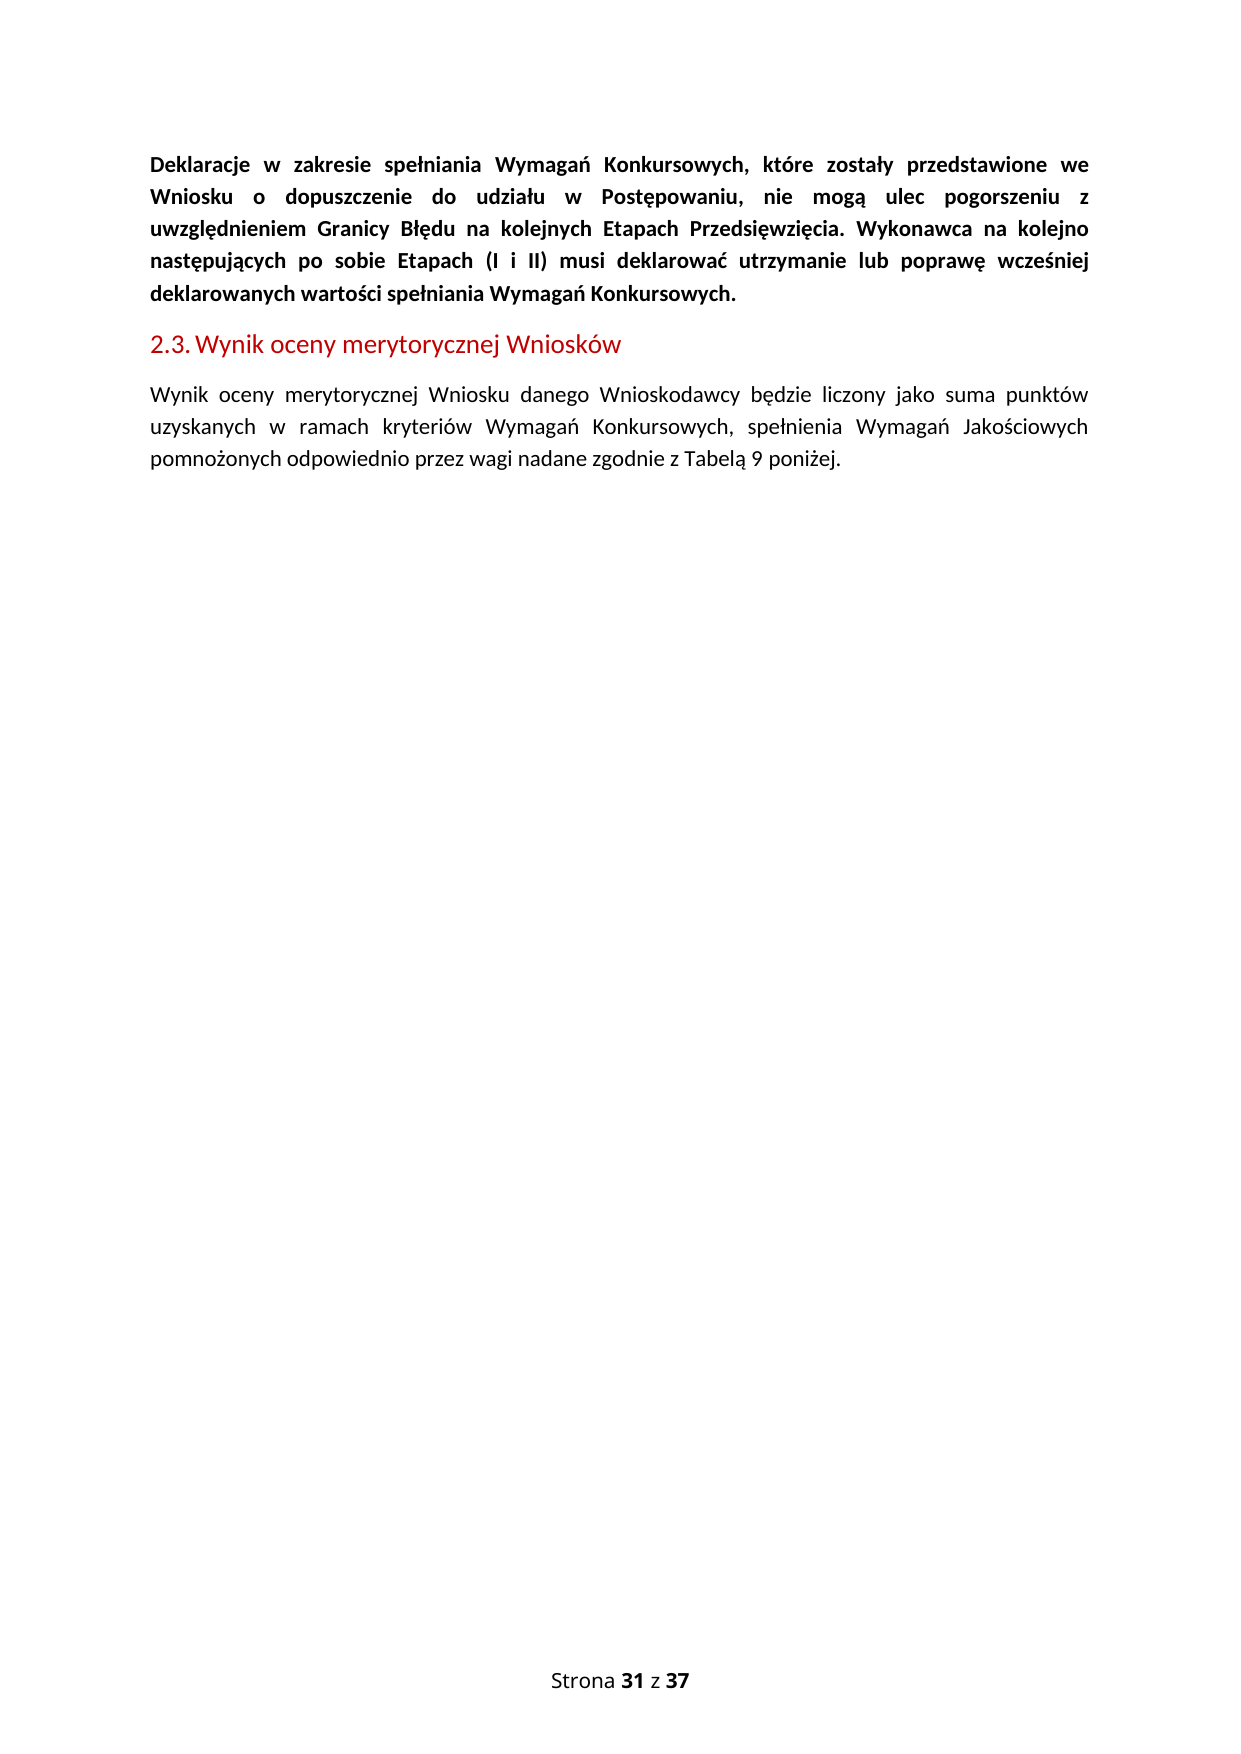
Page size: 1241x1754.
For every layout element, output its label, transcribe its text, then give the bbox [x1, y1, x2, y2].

list Wynik oceny merytorycznej Wniosków [150, 328, 1090, 361]
text Wynik oceny merytorycznej Wniosku danego Wnioskodawcy będzie liczony jako suma punktów uzyskanych w ramach kryteriów Wymagań Konkursowych, spełnienia Wymagań Jakościowych pomnożonych odpowiednio przez wagi nadane zgodnie z Tabelą 9 poniżej. [150, 380, 1090, 472]
text Deklaracje w zakresie spełniania Wymagań Konkursowych, które zostały przedstawione we Wniosku o dopuszczenie do udziału w Postępowaniu, nie mogą ulec pogorszeniu z uwzględnieniem Granicy Błędu na kolejnych Etapach Przedsięwzięcia. Wykonawca na kolejno następujących po sobie Etapach (I i II) musi deklarować utrzymanie lub poprawę wcześniej deklarowanych wartości spełniania Wymagań Konkursowych. [150, 150, 1090, 307]
